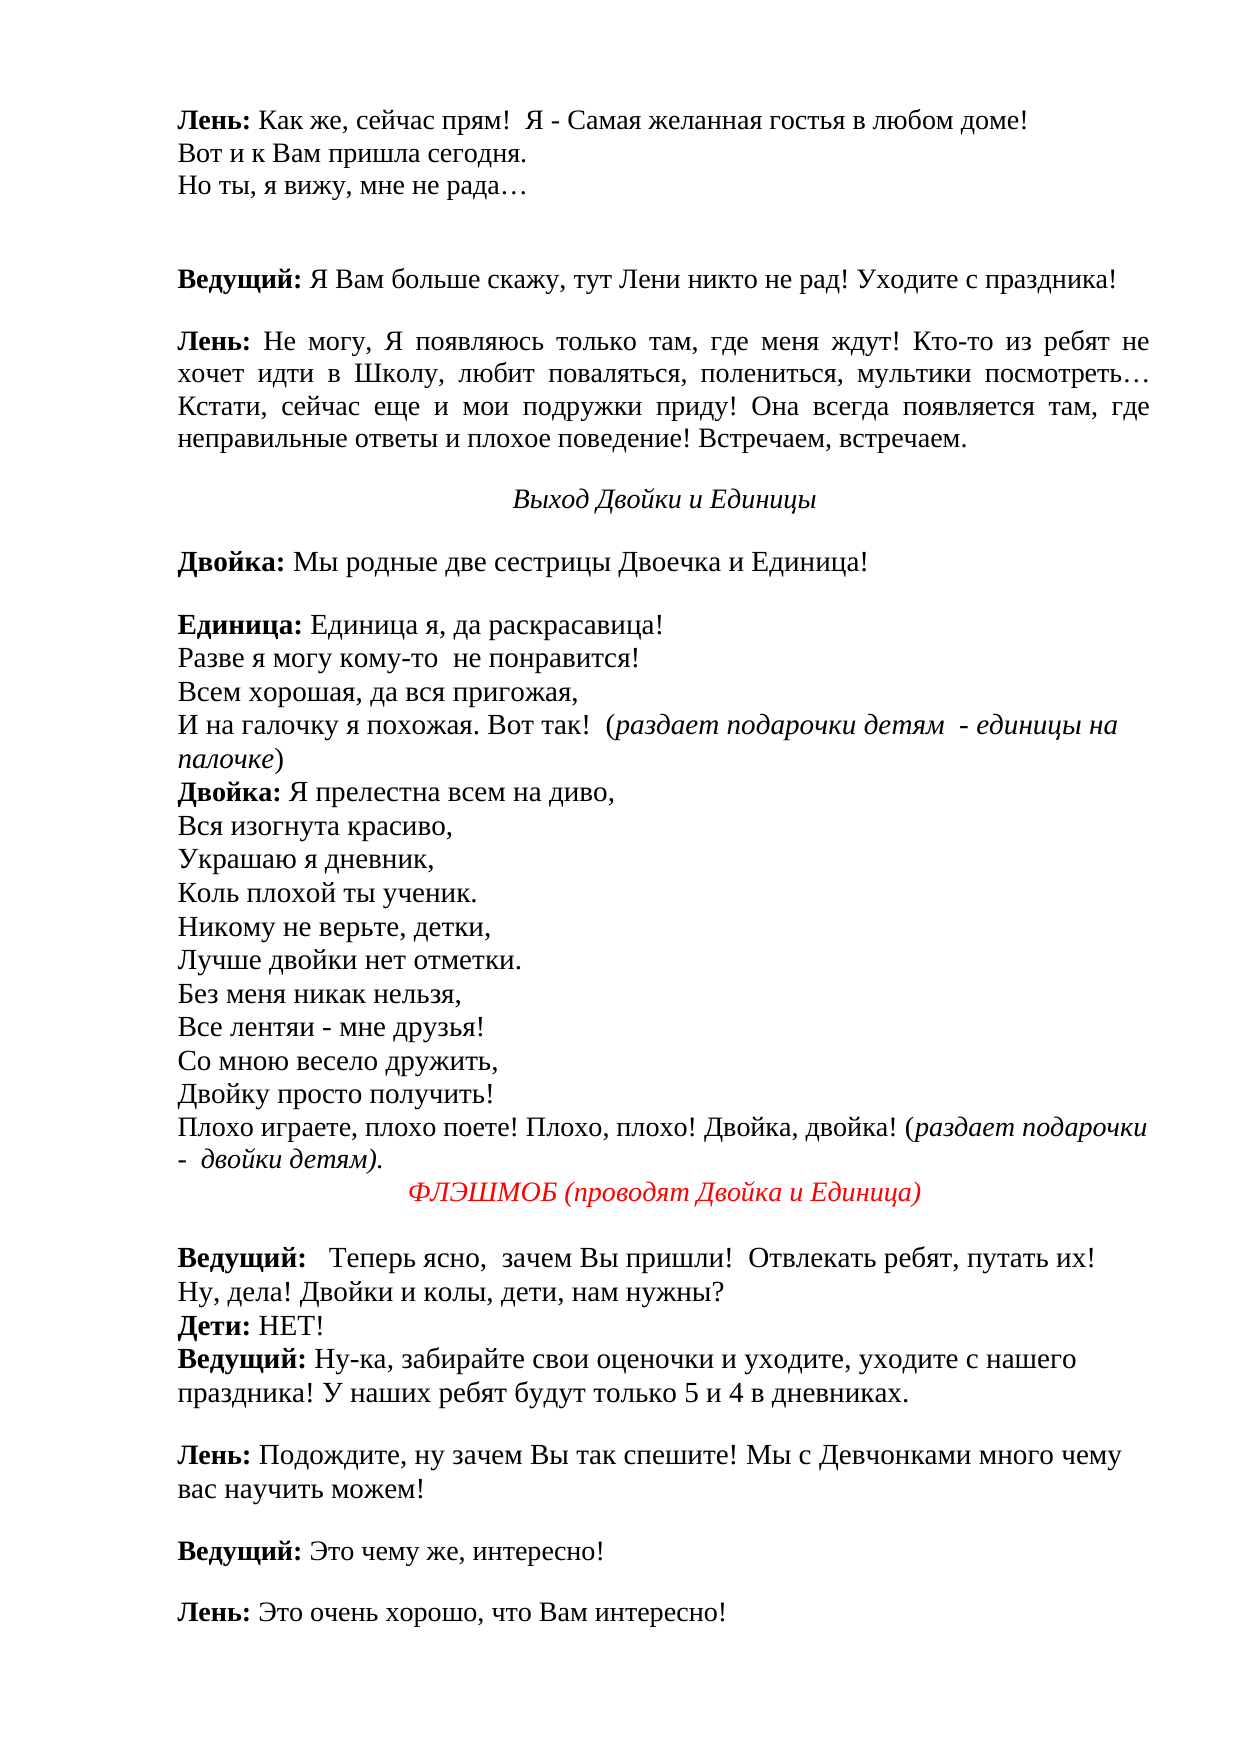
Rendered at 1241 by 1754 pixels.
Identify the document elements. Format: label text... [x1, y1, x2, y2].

text Лучше двойки нет отметки. [177, 942, 1152, 976]
text Вся изогнута красиво, [177, 808, 1152, 842]
text Разве я могу кому-то не понравится! [177, 640, 1152, 674]
text Но ты, я вижу, мне не рада… [177, 168, 1152, 201]
text Дети: НЕТ! [177, 1308, 1152, 1341]
text Украшаю я дневник, [177, 842, 1152, 875]
text Всем хорошая, да вся пригожая, [177, 674, 1152, 707]
text Двойка: Я прелестна всем на диво, [177, 774, 1152, 808]
text Двойку просто получить! [177, 1076, 1152, 1110]
text Все лентяи - мне друзья! [177, 1009, 1152, 1043]
text Единица: Единица я, да раскрасавица! [177, 607, 1152, 640]
text ФЛЭШМОБ (проводят Двойка и Единица) [177, 1175, 1152, 1207]
text Ведущий: Ну-ка, забирайте свои оценочки и уходите, уходите с нашего праздника! У наших ребят будут только 5 и 4 в дневниках. [177, 1341, 1152, 1408]
text Никому не верьте, детки, [177, 909, 1152, 942]
text Со мною весело дружить, [177, 1043, 1152, 1076]
text Лень: Это очень хорошо, что Вам интересно! [177, 1595, 1152, 1628]
text Без меня никак нельзя, [177, 976, 1152, 1009]
text Ведущий: Это чему же, интересно! [177, 1534, 1152, 1566]
text Ведущий: Я Вам больше скажу, тут Лени никто не рад! Уходите с праздника! [177, 262, 1152, 294]
text Лень: Как же, сейчас прям! Я - Самая желанная гостья в любом доме! [177, 103, 1152, 136]
text Плохо играете, плохо поете! Плохо, плохо! Двойка, двойка! (раздает подарочки - двойки детям). [177, 1110, 1152, 1175]
text Лень: Подождите, ну зачем Вы так спешите! Мы с Девчонками много чему вас научить можем! [177, 1437, 1152, 1504]
text Вот и к Вам пришла сегодня. [177, 136, 1152, 168]
text Коль плохой ты ученик. [177, 875, 1152, 909]
text Двойка: Мы родные две сестрицы Двоечка и Единица! [177, 544, 1152, 578]
text Ведущий: Теперь ясно, зачем Вы пришли! Отвлекать ребят, путать их! Ну, дела! Двойки и колы, дети, нам нужны? [177, 1241, 1152, 1308]
text Лень: Не могу, Я появляюсь только там, где меня ждут! Кто-то из ребят не хочет идти в Школу, любит поваляться, полениться, мультики посмотреть… Кстати, сейчас еще и мои подружки приду! Она всегда появляется там, где неправильные ответы и плохое поведение! Встречаем, встречаем. [177, 324, 1152, 453]
text И на галочку я похожая. Вот так! (раздает подарочки детям - единицы на палочке) [177, 707, 1152, 774]
text Выход Двойки и Единицы [177, 482, 1152, 515]
